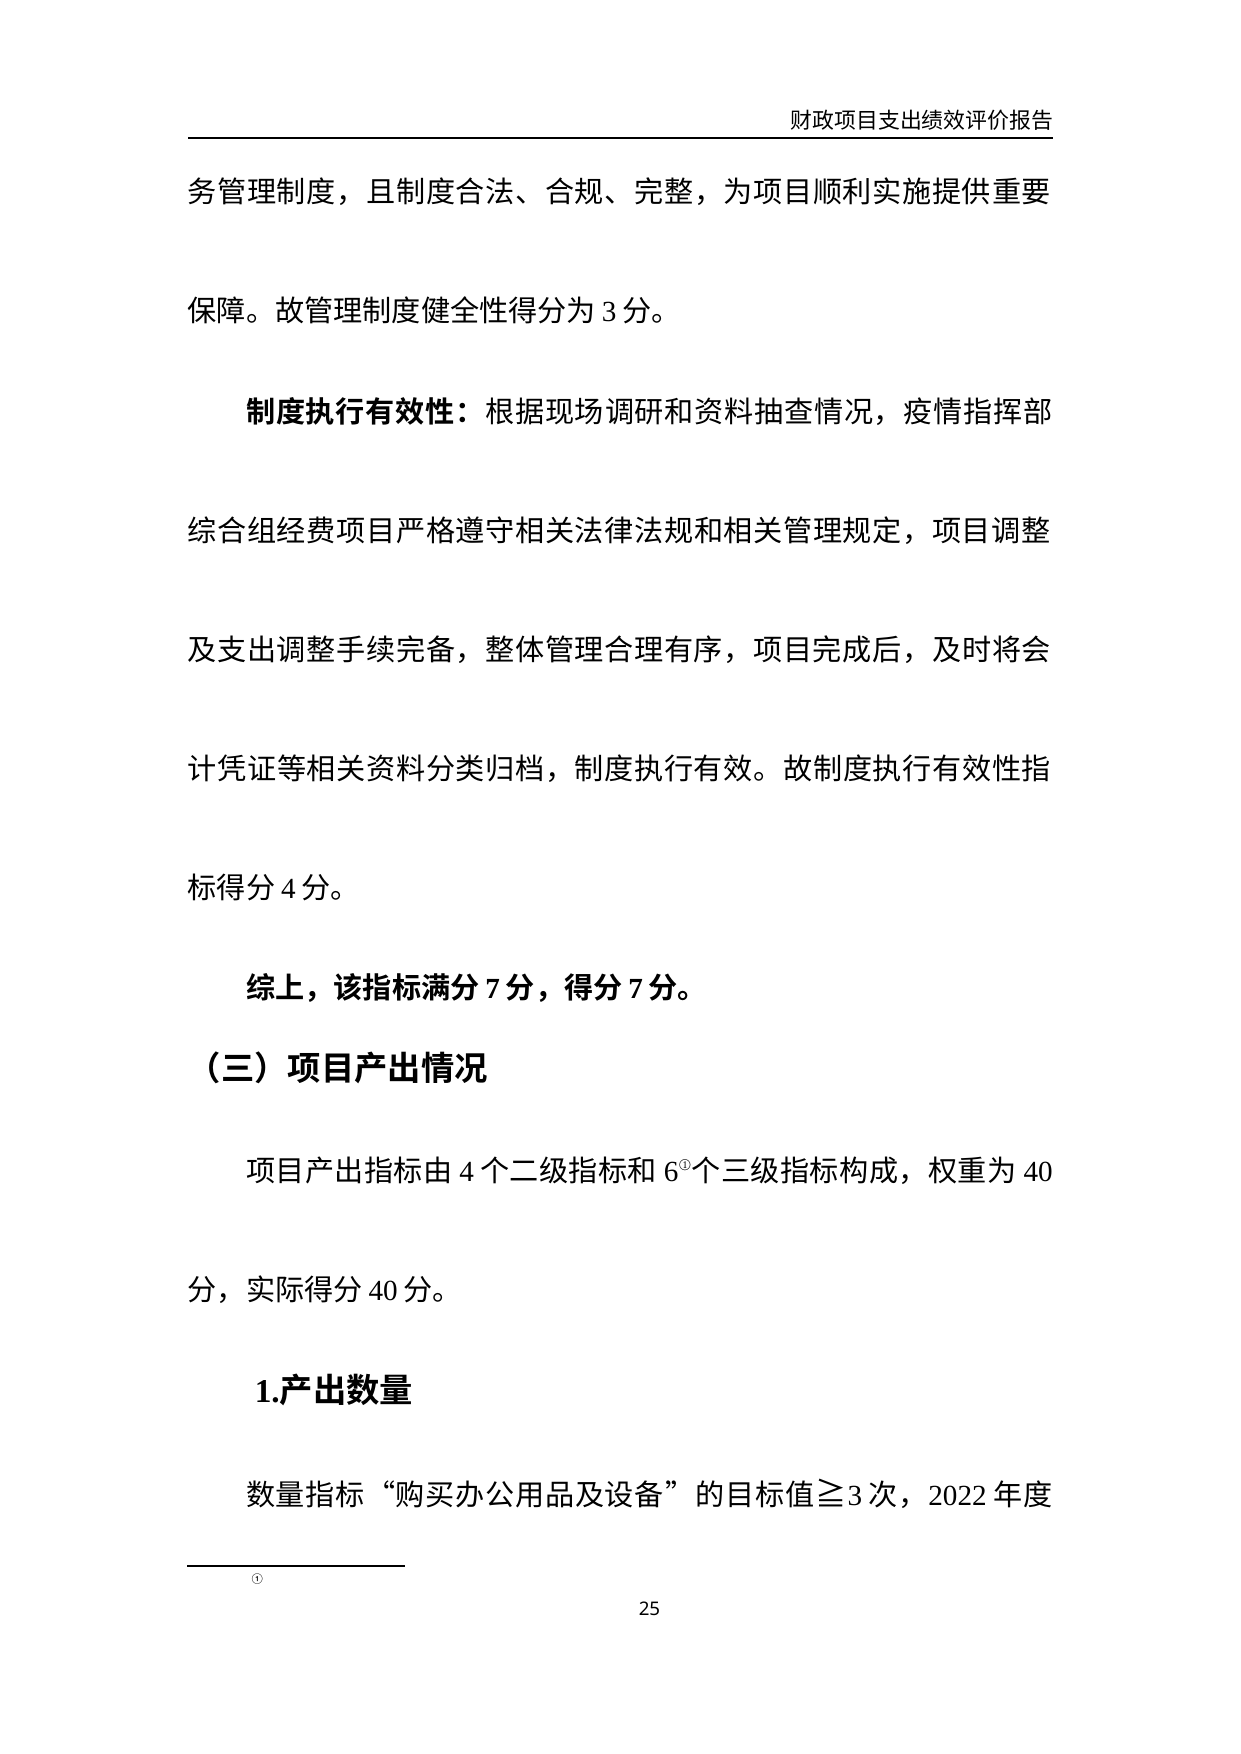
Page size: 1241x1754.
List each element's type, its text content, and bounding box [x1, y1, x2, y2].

subtitle 1.产出数量 [187, 1349, 1053, 1428]
subtitle （三）项目产出情况 [187, 1026, 1053, 1105]
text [187, 1452, 1053, 1532]
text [187, 150, 1053, 348]
text 综上，该指标满分7分，得分7分。 [187, 946, 1053, 1026]
text 项目产出指标由4个二级指标和6个三级指标构成，权重为40分，实际得分40分。 [187, 1129, 1053, 1328]
text 制度执行有效性：根据现场调研和资料抽查情况，疫情指挥部综合组经费项目严格遵守相关法律法规和相关管理规定，项目调整及支出调整手续完备，整体管理合理有序，项目完成后，及时将会计凭证等相关资料分类归档，制度执行有效。故制度执行有效性指标得分4分。 [187, 369, 1053, 925]
